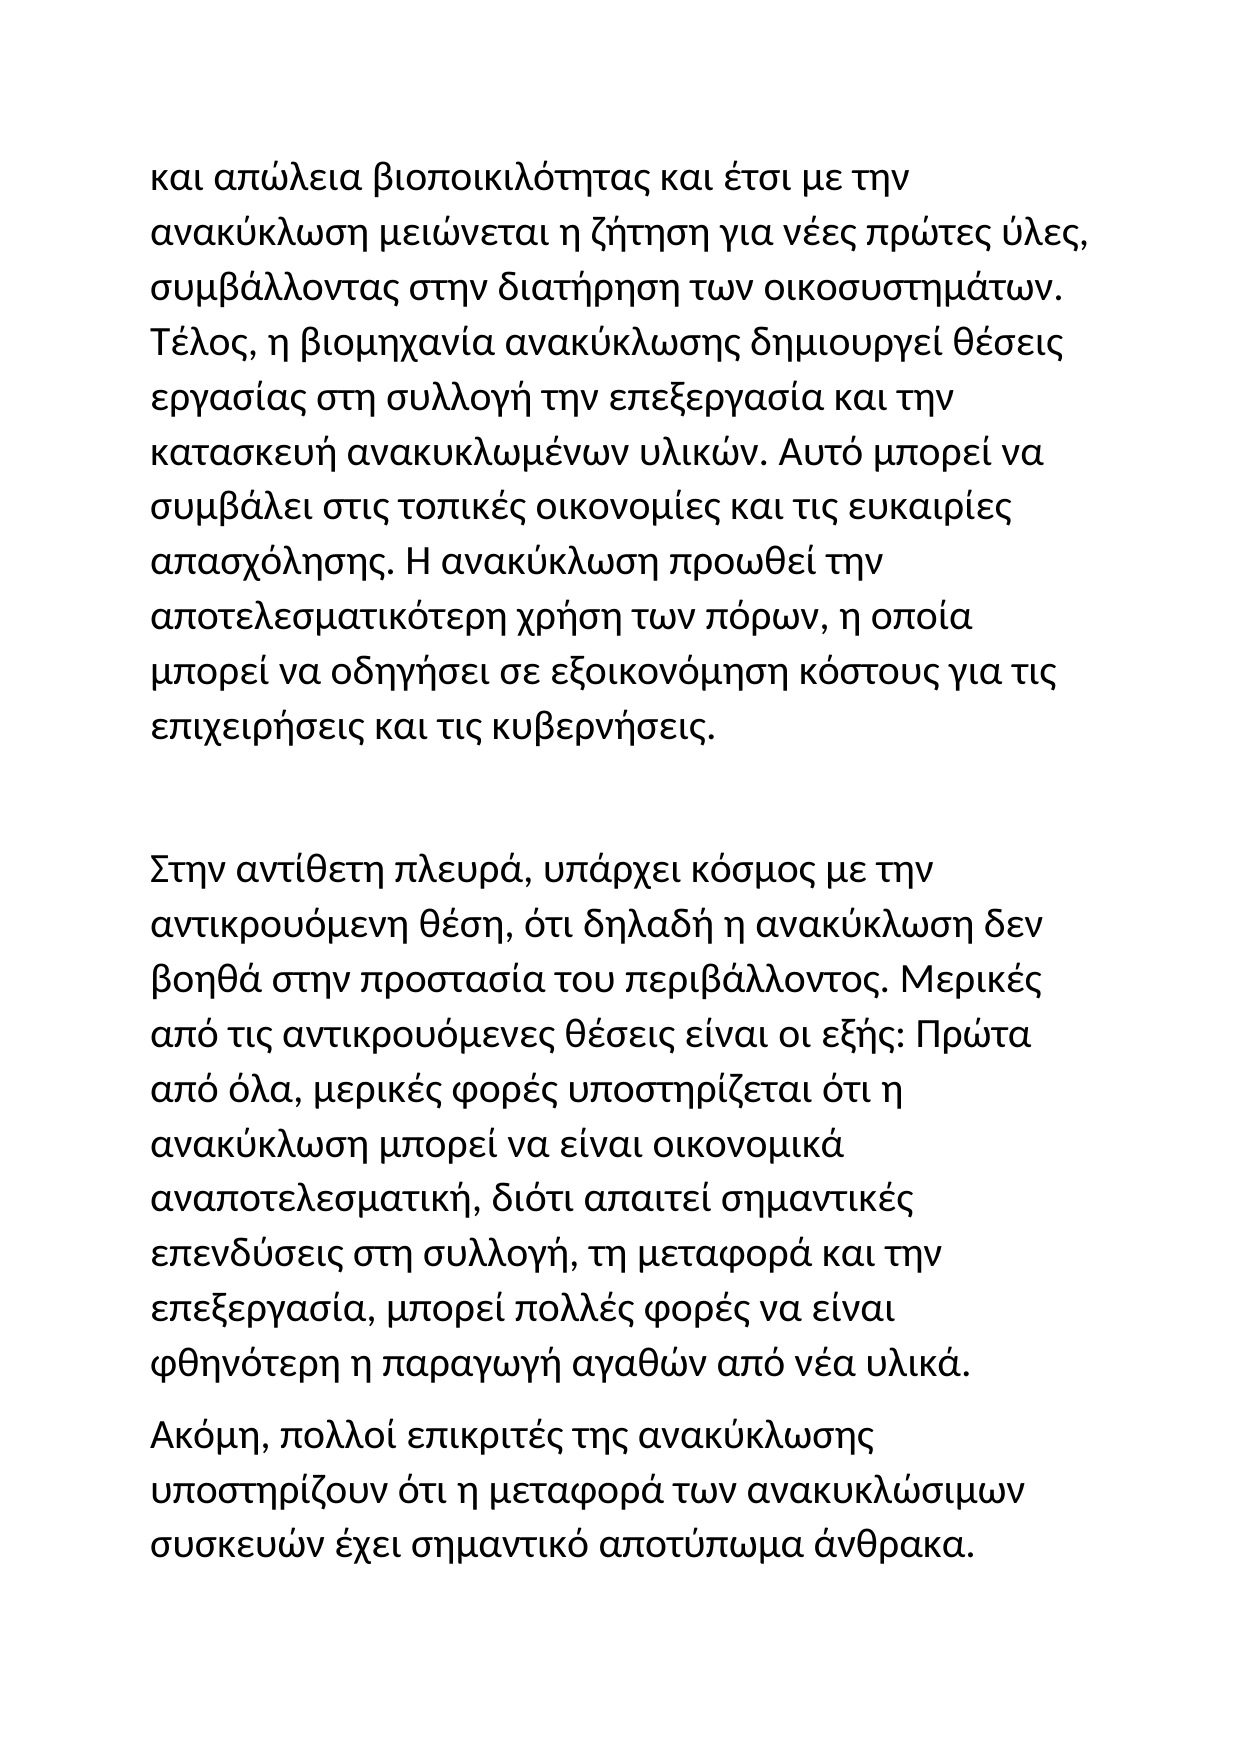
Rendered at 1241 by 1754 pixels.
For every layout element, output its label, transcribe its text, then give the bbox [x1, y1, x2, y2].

text Στην αντίθετη πλευρά, υπάρχει κόσμος με την αντικρουόμενη θέση, ότι δηλαδή η ανακύκλωση δεν βοηθά στην προστασία του περιβάλλοντος. Μερικές από τις αντικρουόμενες θέσεις είναι οι εξής: Πρώτα από όλα, μερικές φορές υποστηρίζεται ότι η ανακύκλωση μπορεί να είναι οικονομικά αναποτελεσματική, διότι απαιτεί σημαντικές επενδύσεις στη συλλογή, τη μεταφορά και την επεξεργασία, μπορεί πολλές φορές να είναι φθηνότερη η παραγωγή αγαθών από νέα υλικά. [150, 842, 1090, 1387]
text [150, 150, 1090, 750]
text Ακόμη, πολλοί επικριτές της ανακύκλωσης υποστηρίζουν ότι η μεταφορά των ανακυκλώσιμων συσκευών έχει σημαντικό αποτύπωμα άνθρακα. [150, 1408, 1090, 1568]
